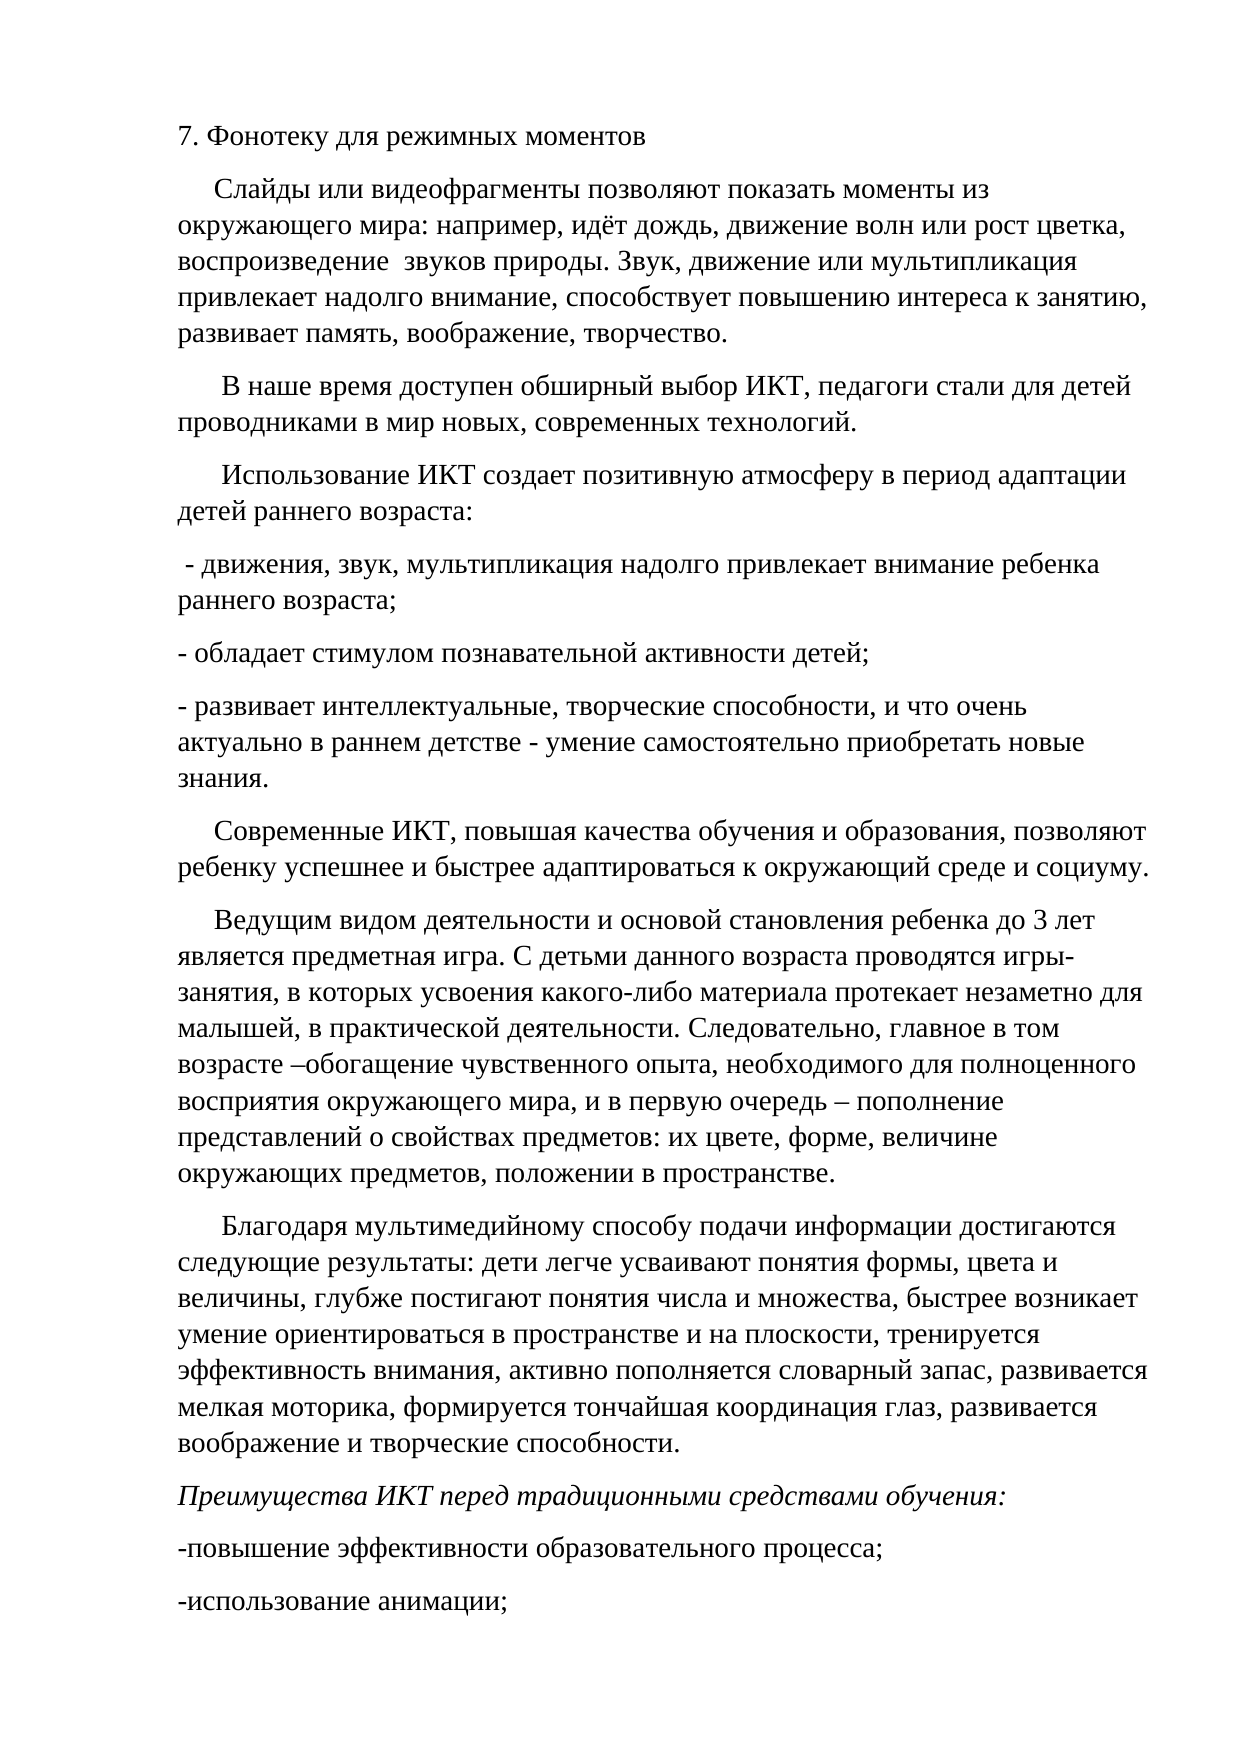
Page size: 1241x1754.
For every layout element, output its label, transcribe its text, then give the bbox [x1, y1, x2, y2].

text Благодаря мультимедийному способу подачи информации достигаются следующие результаты: дети легче усваивают понятия формы, цвета и величины, глубже постигают понятия числа и множества, быстрее возникает умение ориентироваться в пространстве и на плоскости, тренируется эффективность внимания, активно пополняется словарный запас, развивается мелкая моторика, формируется тончайшая координация глаз, развивается воображение и творческие способности. [177, 1208, 1152, 1458]
text - обладает стимулом познавательной активности детей; [177, 635, 1152, 669]
text - движения, звук, мультипликация надолго привлекает внимание ребенка раннего возраста; [177, 546, 1152, 616]
text Преимущества ИКТ перед традиционными средствами обучения: [177, 1478, 1152, 1511]
text -использование анимации; [177, 1583, 1152, 1617]
text Ведущим видом деятельности и основой становления ребенка до 3 лет является предметная игра. С детьми данного возраста проводятся игры-занятия, в которых усвоения какого-либо материала протекает незаметно для малышей, в практической деятельности. Следовательно, главное в том возрасте –обогащение чувственного опыта, необходимого для полноценного восприятия окружающего мира, и в первую очередь – пополнение представлений о свойствах предметов: их цвете, форме, величине окружающих предметов, положении в пространстве. [177, 902, 1152, 1189]
text Современные ИКТ, повышая качества обучения и образования, позволяют ребенку успешнее и быстрее адаптироваться к окружающий среде и социуму. [177, 813, 1152, 883]
text -повышение эффективности образовательного процесса; [177, 1530, 1152, 1564]
text Слайды или видеофрагменты позволяют показать моменты из окружающего мира: например, идёт дождь, движение волн или рост цветка, воспроизведение звуков природы. Звук, движение или мультипликация привлекает надолго внимание, способствует повышению интереса к занятию, развивает память, воображение, творчество. [177, 171, 1152, 349]
text В наше время доступен обширный выбор ИКТ, педагоги стали для детей проводниками в мир новых, современных технологий. [177, 368, 1152, 438]
text 7. Фонотеку для режимных моментов [177, 118, 1152, 152]
text Использование ИКТ создает позитивную атмосферу в период адаптации детей раннего возраста: [177, 457, 1152, 527]
text - развивает интеллектуальные, творческие способности, и что очень актуально в раннем детстве - умение самостоятельно приобретать новые знания. [177, 688, 1152, 794]
